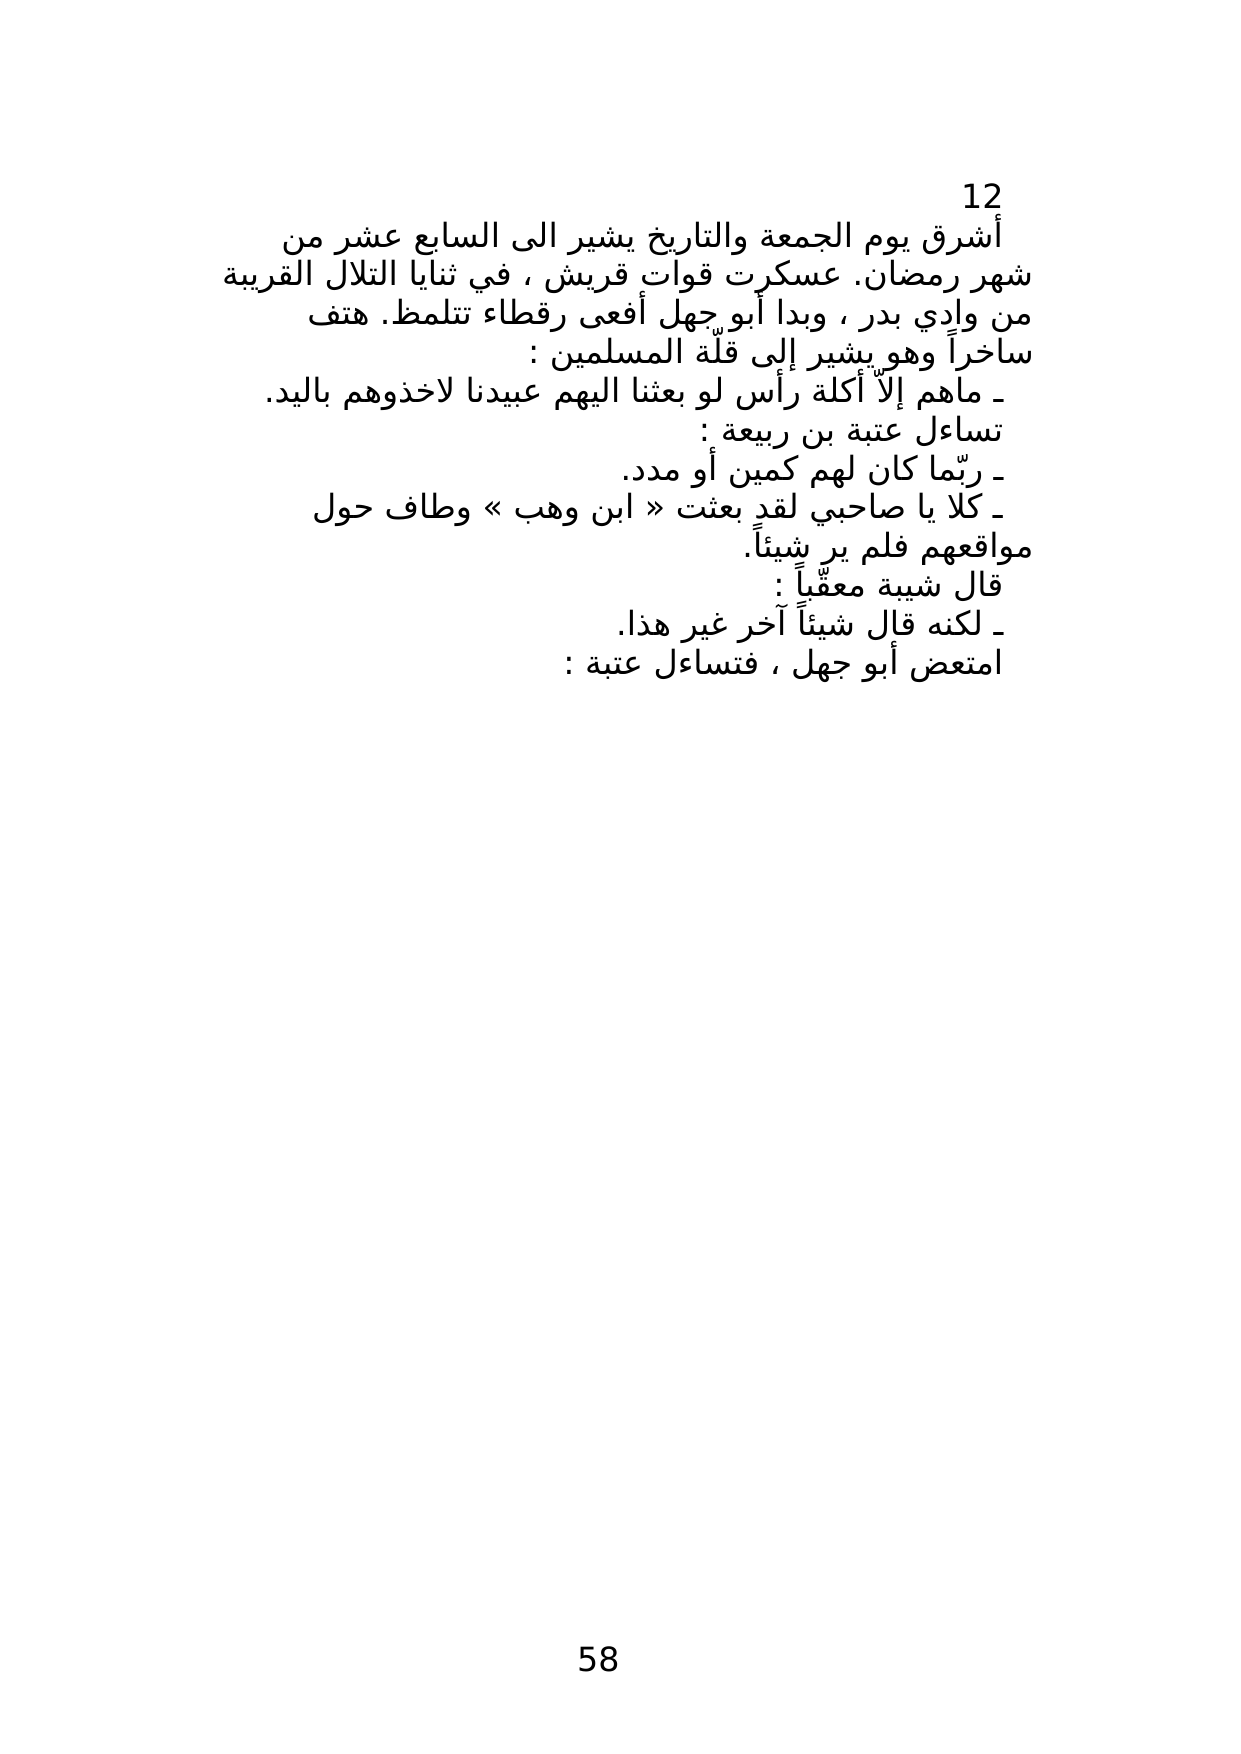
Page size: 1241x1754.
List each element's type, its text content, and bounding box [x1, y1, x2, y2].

text امتعض أبو جهل ، فتساءل عتبة : [222, 643, 1033, 682]
text تساءل عتبة بن ربيعة : [222, 410, 1033, 449]
text أشرق يوم الجمعة والتاريخ يشير الى السابع عشر من شهر رمضان. عسكرت قوات قريش ، في ثنايا التلال القريبة من وادي بدر ، وبدا أبو جهل أفعى رقطاء تتلمظ. هتف ساخراً وهو يشير إلى قلّة المسلمين : [222, 216, 1033, 371]
text قال شيبة معقّباً : [222, 566, 1033, 604]
text ـ كلا يا صاحبي لقد بعثت « ابن وهب » وطاف حول مواقعهم فلم ير شيئاً. [222, 488, 1033, 566]
text ـ ربّما كان لهم كمين أو مدد. [222, 449, 1033, 488]
text 12 [222, 177, 1033, 216]
text ـ لكنه قال شيئاً آخر غير هذا. [222, 604, 1033, 643]
text ـ ماهم إلاّ أكلة رأس لو بعثنا اليهم عبيدنا لاخذوهم باليد. [222, 371, 1033, 410]
